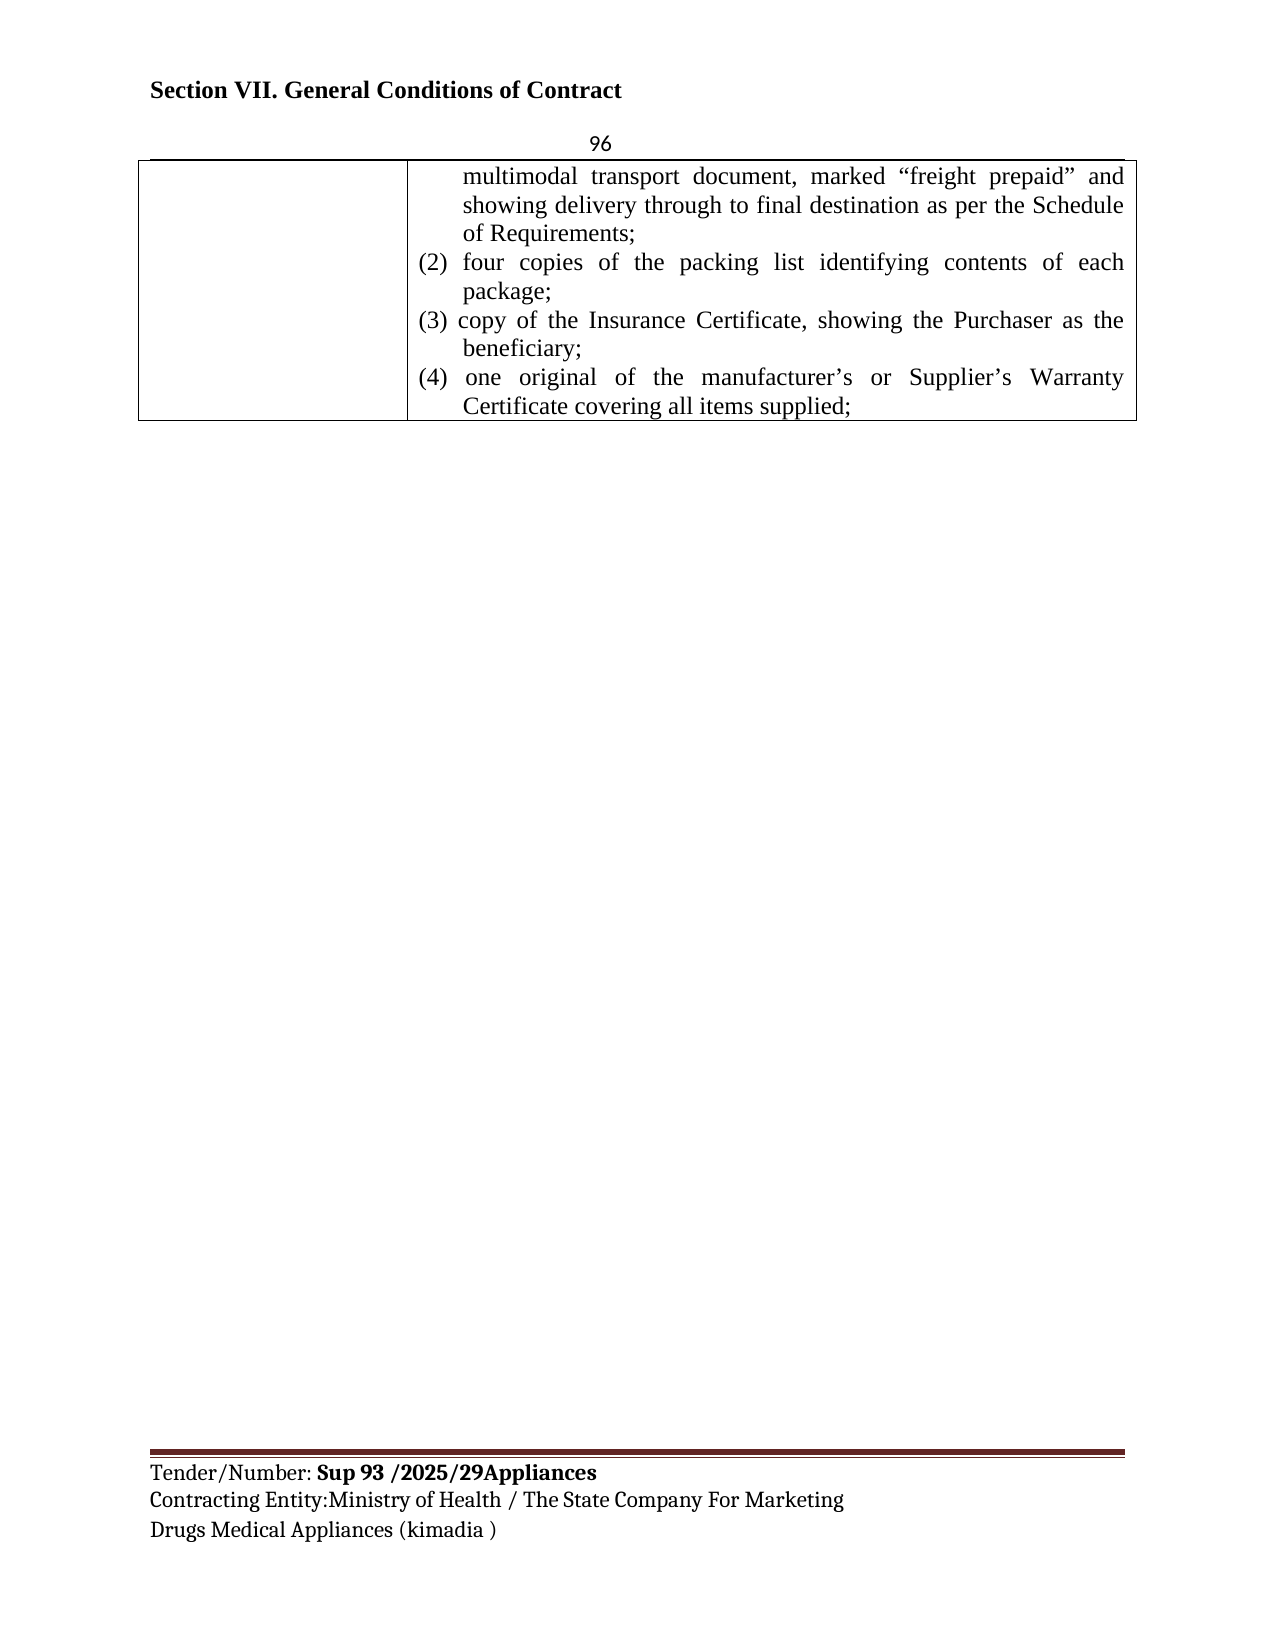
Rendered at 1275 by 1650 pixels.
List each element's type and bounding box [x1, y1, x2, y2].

table_cell [139, 161, 407, 420]
table_cell [408, 161, 1136, 420]
